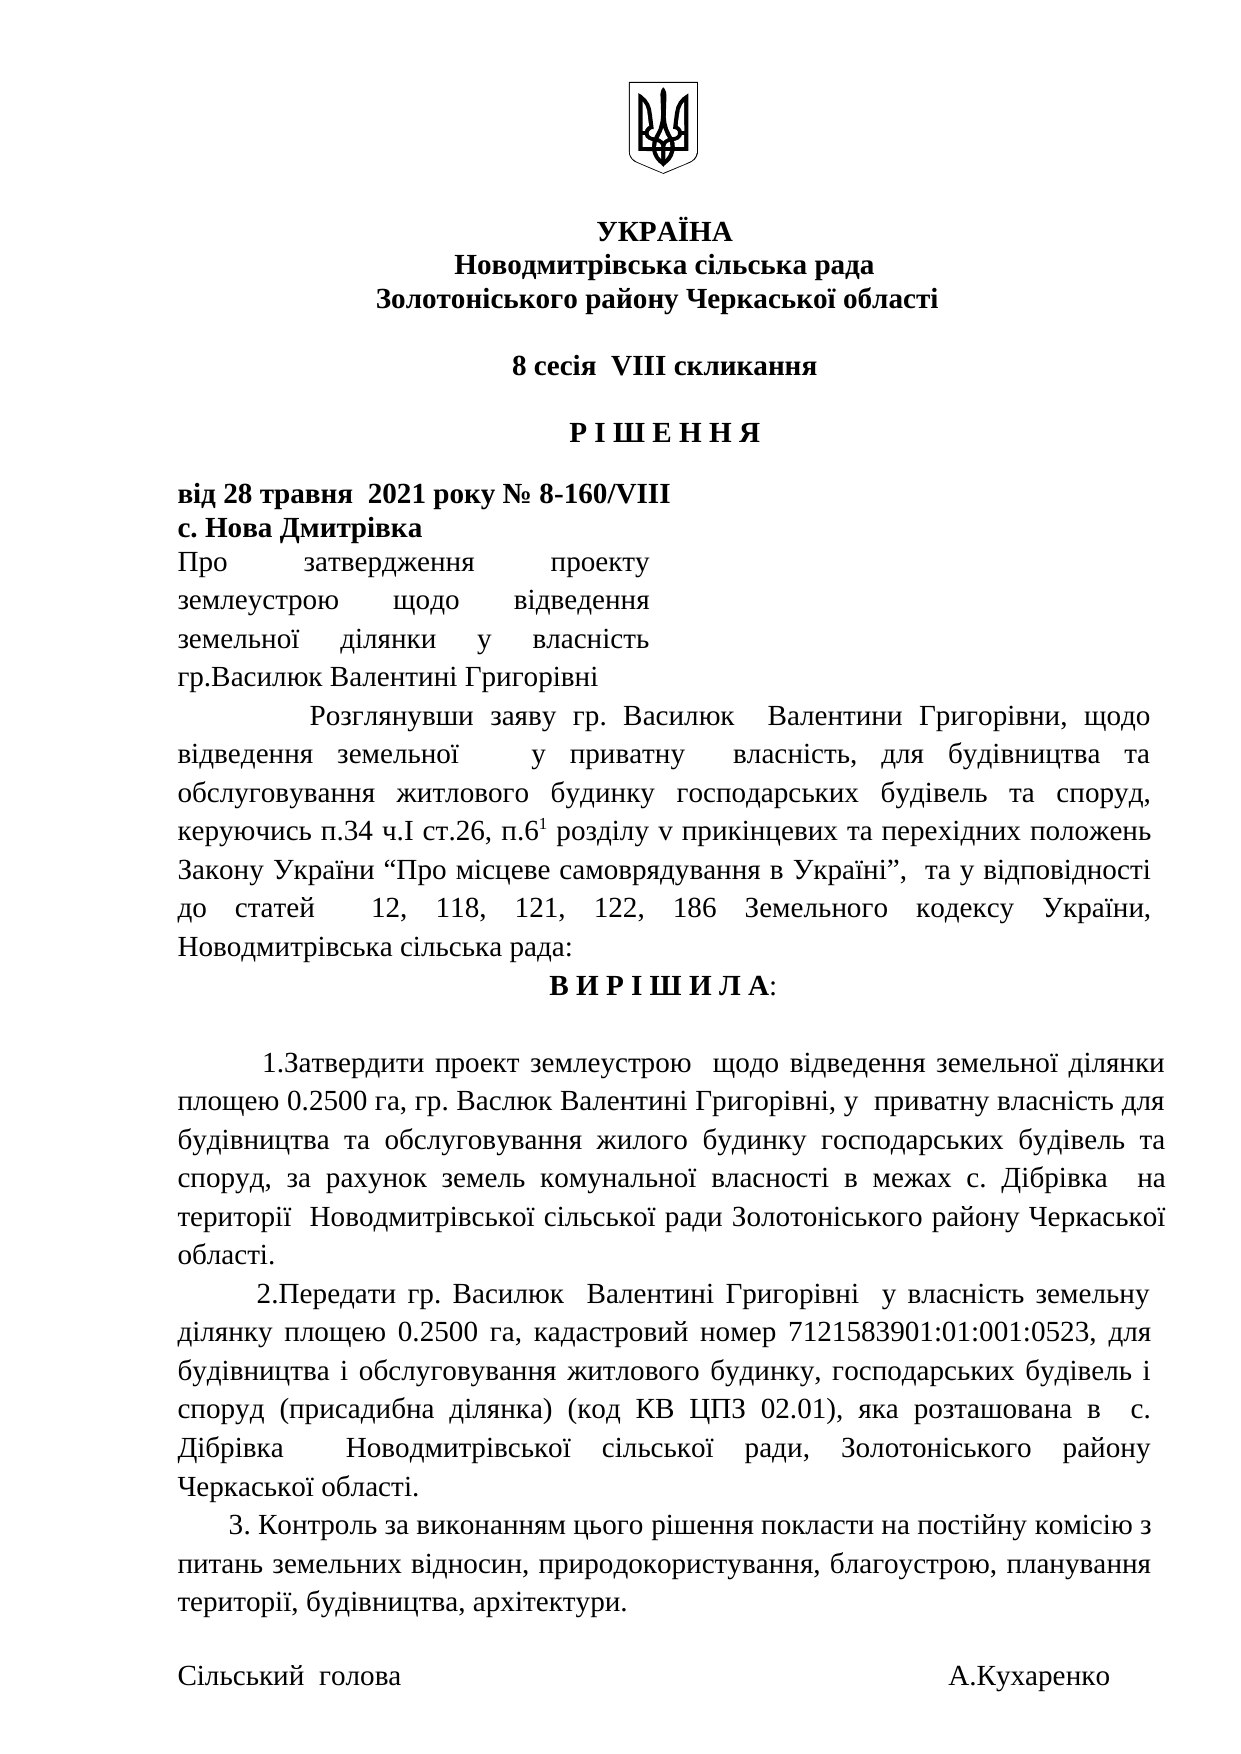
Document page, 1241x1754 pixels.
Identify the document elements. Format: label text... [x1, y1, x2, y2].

text 1.Затвердити проект землеустрою щодо відведення земельної ділянки площею 0.2500 га, гр. Васлюк Валентині Григорівні, у приватну власність для будівництва та обслуговування жилого будинку господарських будівель та споруд, за рахунок земель комунальної власності в межах с. Дібрівка на території Новодмитрівської сільської ради Золотоніського району Черкаської області. [177, 1045, 1167, 1271]
text Золотоніського району Черкаської області [177, 281, 1137, 314]
text від 28 травня 2021 року № 8-160/VІІІ [177, 477, 1152, 510]
text Новодмитрівська сільська рада [177, 247, 1152, 281]
text Розглянувши заяву гр. Василюк Валентини Григорівни, щодо відведення земельної у приватну власність, для будівництва та обслуговування житлового будинку господарських будівель та споруд, керуючись п.34 ч.І ст.26, п.61 розділу v прикінцевих та перехідних положень Закону України “Про місцеве самоврядування в Україні”, та у відповідності до статей 12, 118, 121, 122, 186 Земельного кодексу України, Новодмитрівська сільська рада: [177, 698, 1152, 963]
text 8 сесія VIІІ скликання [177, 348, 1152, 381]
text Р І Ш Е Н Н Я [177, 415, 1152, 448]
text с. Нова Дмитрівка [177, 510, 1152, 544]
text Сільський голова А.Кухаренко [177, 1658, 1152, 1692]
text 3. Контроль за виконанням цього рішення покласти на постійну комісію з питань земельних відносин, природокористування, благоустрою, планування території, будівництва, архітектури. [177, 1507, 1152, 1618]
text Про затвердження проекту землеустрою щодо відведення земельної ділянки у власність гр.Василюк Валентині Григорівні [177, 544, 650, 693]
text УКРАЇНА [177, 214, 1152, 247]
text В И Р І Ш И Л А: [177, 968, 1152, 1001]
text 2.Передати гр. Василюк Валентині Григорівні у власність земельну ділянку площею 0.2500 га, кадастровий номер 7121583901:01:001:0523, для будівництва і обслуговування житлового будинку, господарських будівель і споруд (присадибна ділянка) (код КВ ЦПЗ 02.01), яка розташована в с. Дібрівка Новодмитрівської сільської ради, Золотоніського району Черкаської області. [177, 1276, 1152, 1502]
